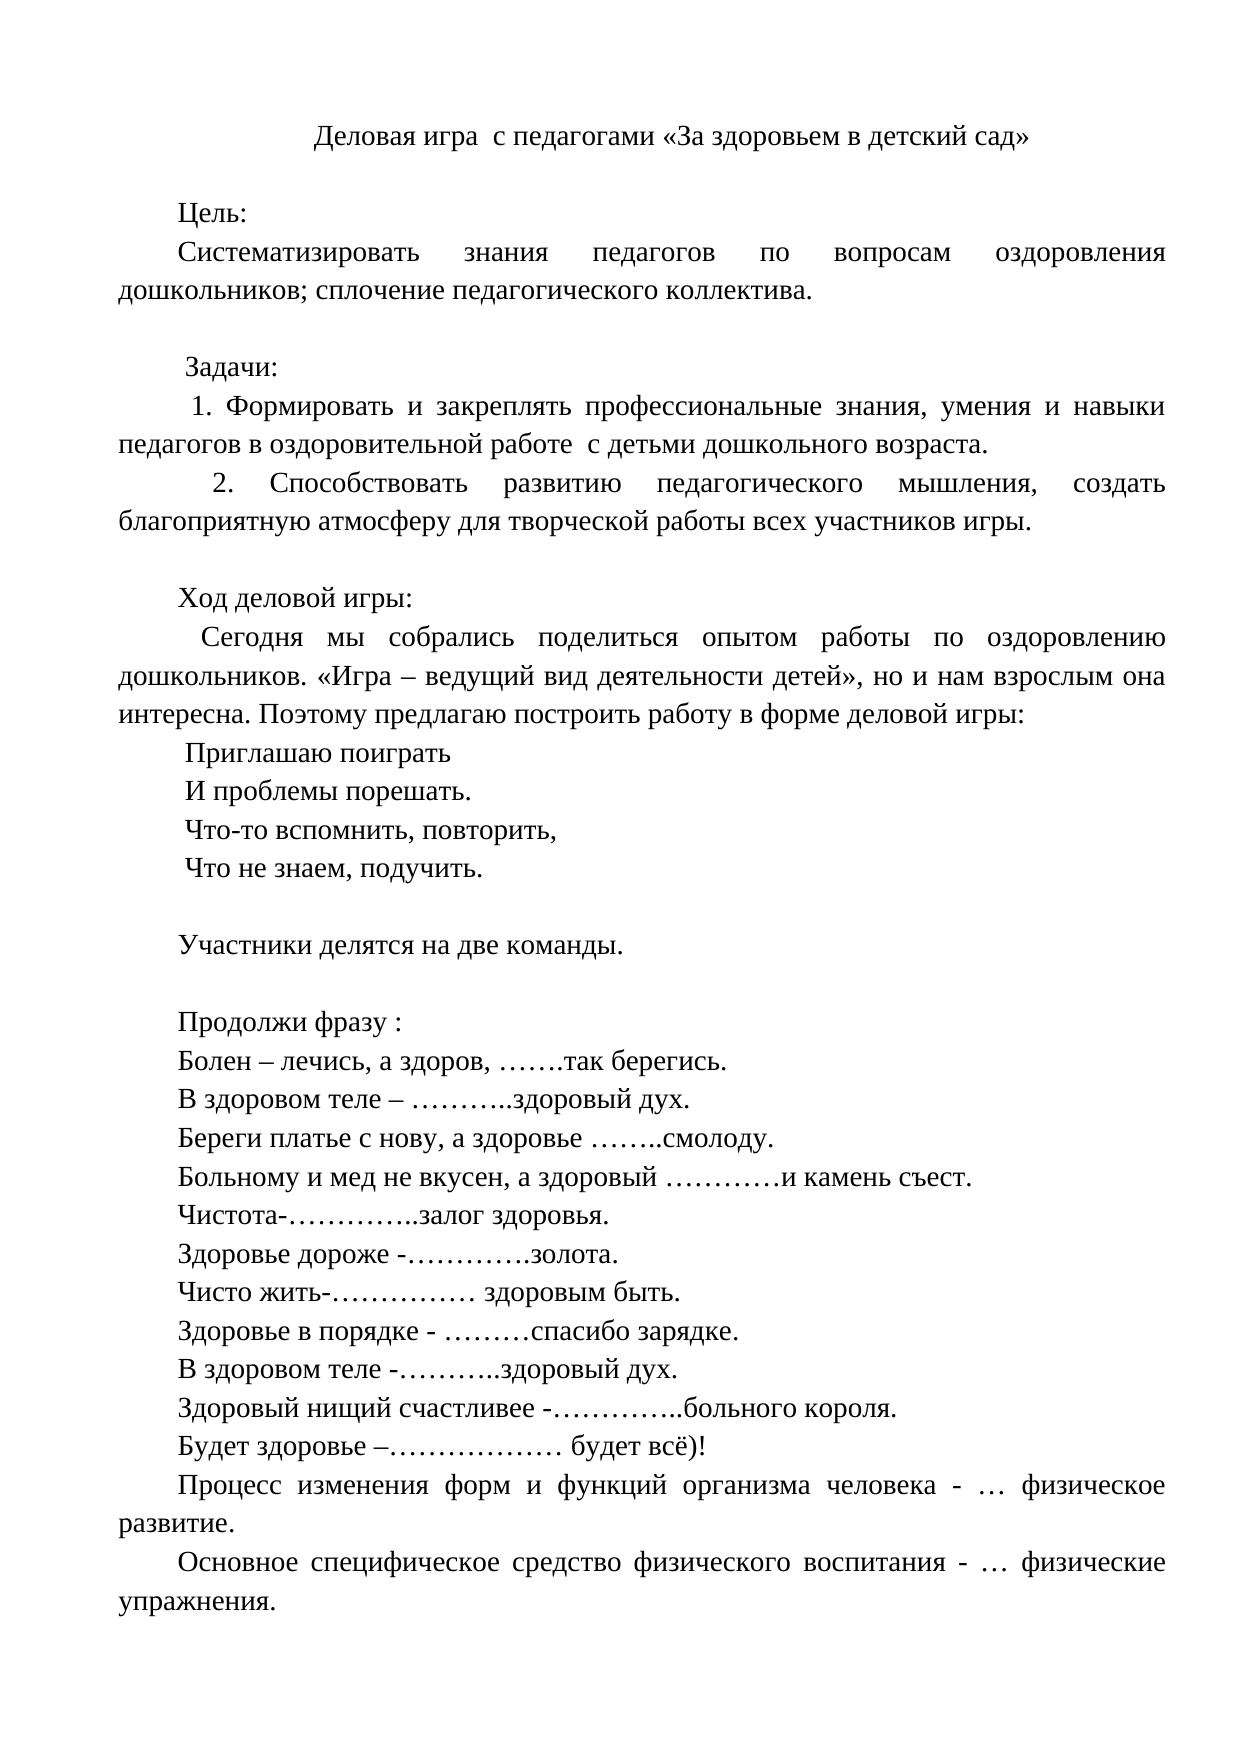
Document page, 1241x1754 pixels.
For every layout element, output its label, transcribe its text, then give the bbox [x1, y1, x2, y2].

text Сегодня мы собрались поделиться опытом работы по оздоровлению дошкольников. «Игра – ведущий вид деятельности детей», но и нам взрослым она интересна. Поэтому предлагаю построить работу в форме деловой игры: [118, 619, 1167, 730]
text Что не знаем, подучить. [118, 850, 1167, 884]
text 1. Формировать и закреплять профессиональные знания, умения и навыки педагогов в оздоровительной работе с детьми дошкольного возраста. [118, 388, 1167, 460]
text 2. Способствовать развитию педагогического мышления, создать благоприятную атмосферу для творческой работы всех участников игры. [118, 465, 1167, 537]
text Приглашаю поиграть [118, 735, 1167, 768]
text Систематизировать знания педагогов по вопросам оздоровления дошкольников; сплочение педагогического коллектива. [118, 234, 1167, 306]
text Процесс изменения форм и функций организма человека - … физическое развитие. [118, 1467, 1167, 1539]
text Цель: [118, 195, 1167, 229]
text Деловая игра с педагогами «За здоровьем в детский сад» [118, 118, 1167, 152]
text Ход деловой игры: [118, 581, 1167, 614]
text В здоровом теле -………..здоровый дух. [118, 1351, 1167, 1385]
text Здоровый нищий счастливее -…………..больного короля. [118, 1390, 1167, 1423]
text В здоровом теле – ………..здоровый дух. [118, 1082, 1167, 1115]
text Болен – лечись, а здоров, …….так берегись. [118, 1043, 1167, 1077]
text Береги платье с нову, а здоровье ……..смолоду. [118, 1120, 1167, 1154]
text И проблемы порешать. [118, 773, 1167, 807]
text Больному и мед не вкусен, а здоровый …………и камень съест. [118, 1159, 1167, 1192]
text Что-то вспомнить, повторить, [118, 812, 1167, 845]
text Задачи: [118, 349, 1167, 383]
text Здоровье дороже -………….золота. [118, 1236, 1167, 1269]
text Продолжи фразу : [118, 1004, 1167, 1038]
text Здоровье в порядке - ………спасибо зарядке. [118, 1313, 1167, 1346]
text Будет здоровье –……………… будет всё)! [118, 1428, 1167, 1462]
text Чисто жить-…………… здоровым быть. [118, 1274, 1167, 1308]
text Участники делятся на две команды. [118, 927, 1167, 961]
text Основное специфическое средство физического воспитания - … физические упражнения. [118, 1544, 1167, 1616]
text Чистота-…………..залог здоровья. [118, 1197, 1167, 1231]
